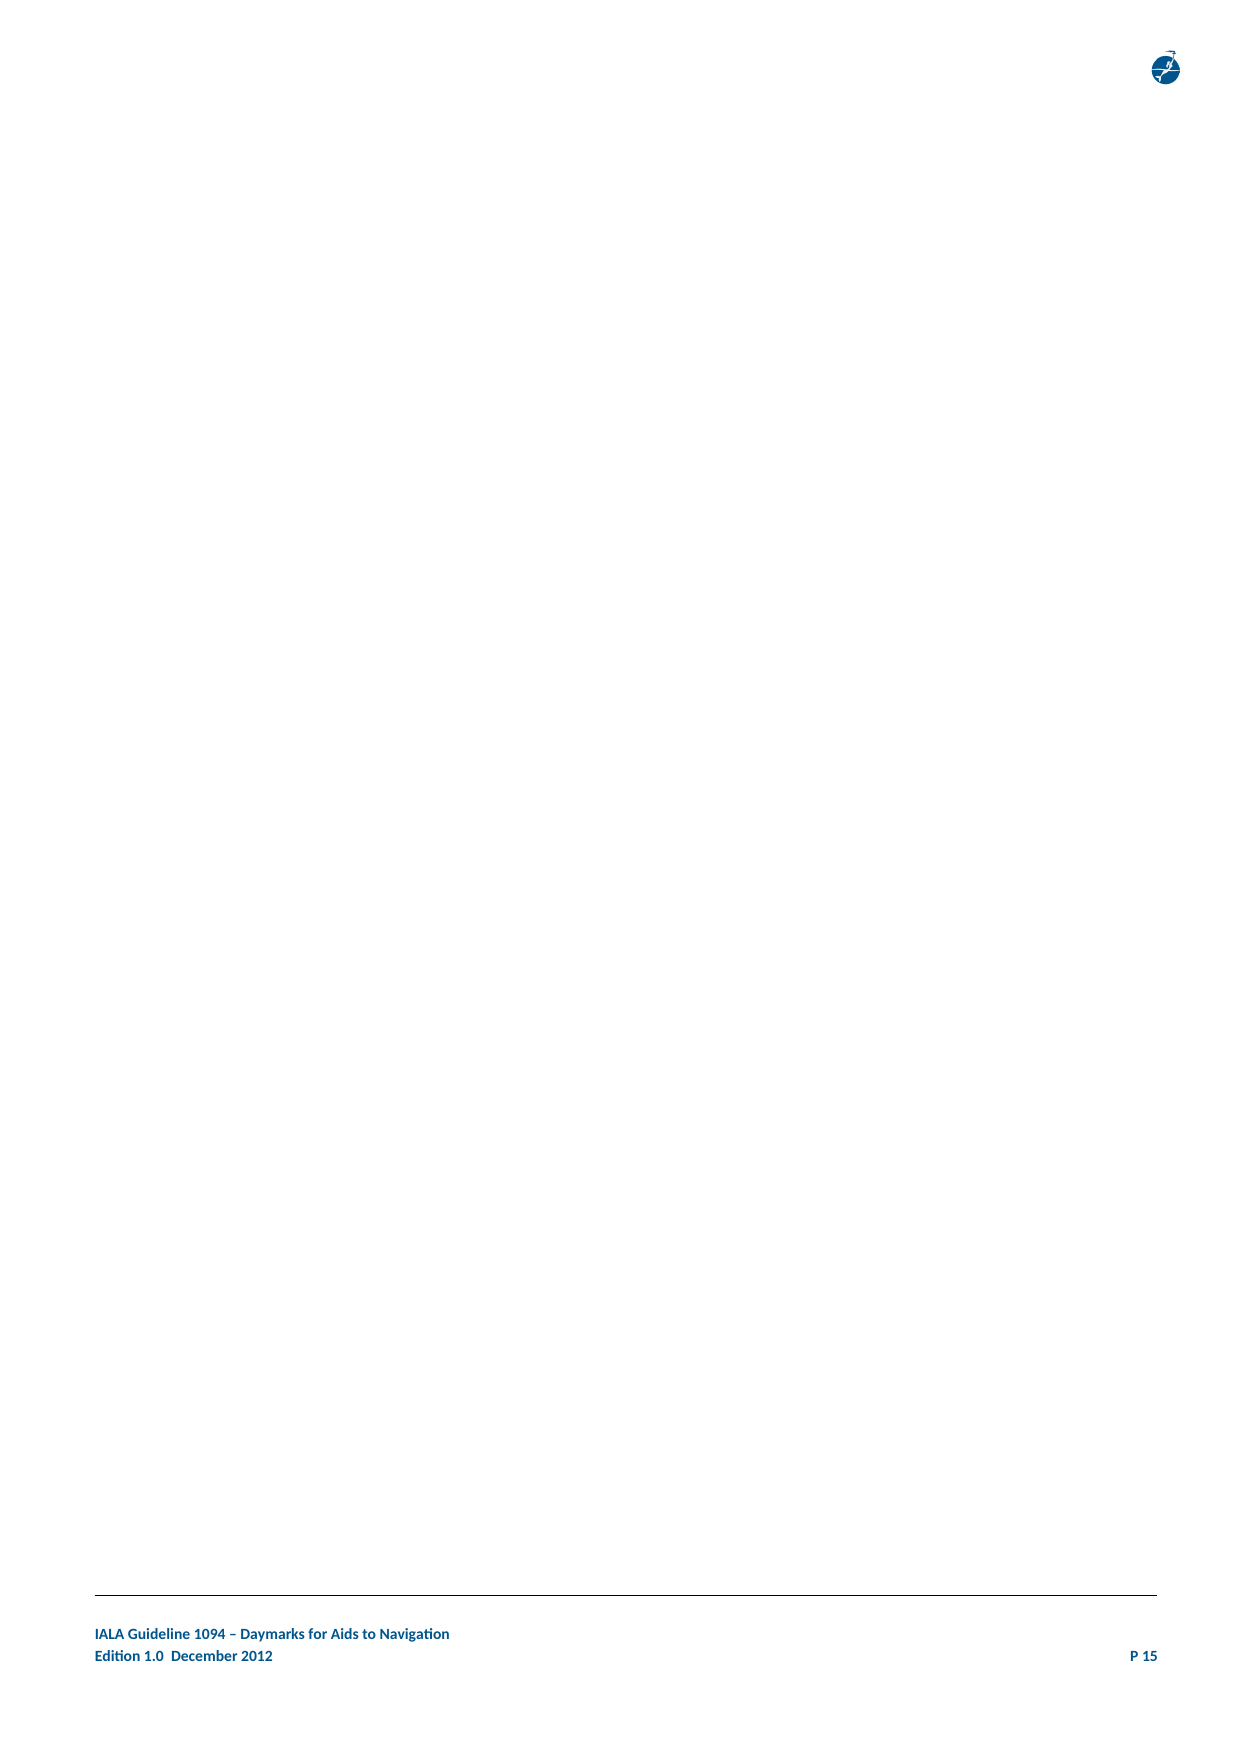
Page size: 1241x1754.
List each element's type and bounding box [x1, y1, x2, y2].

picture [1120, 0, 1239, 119]
